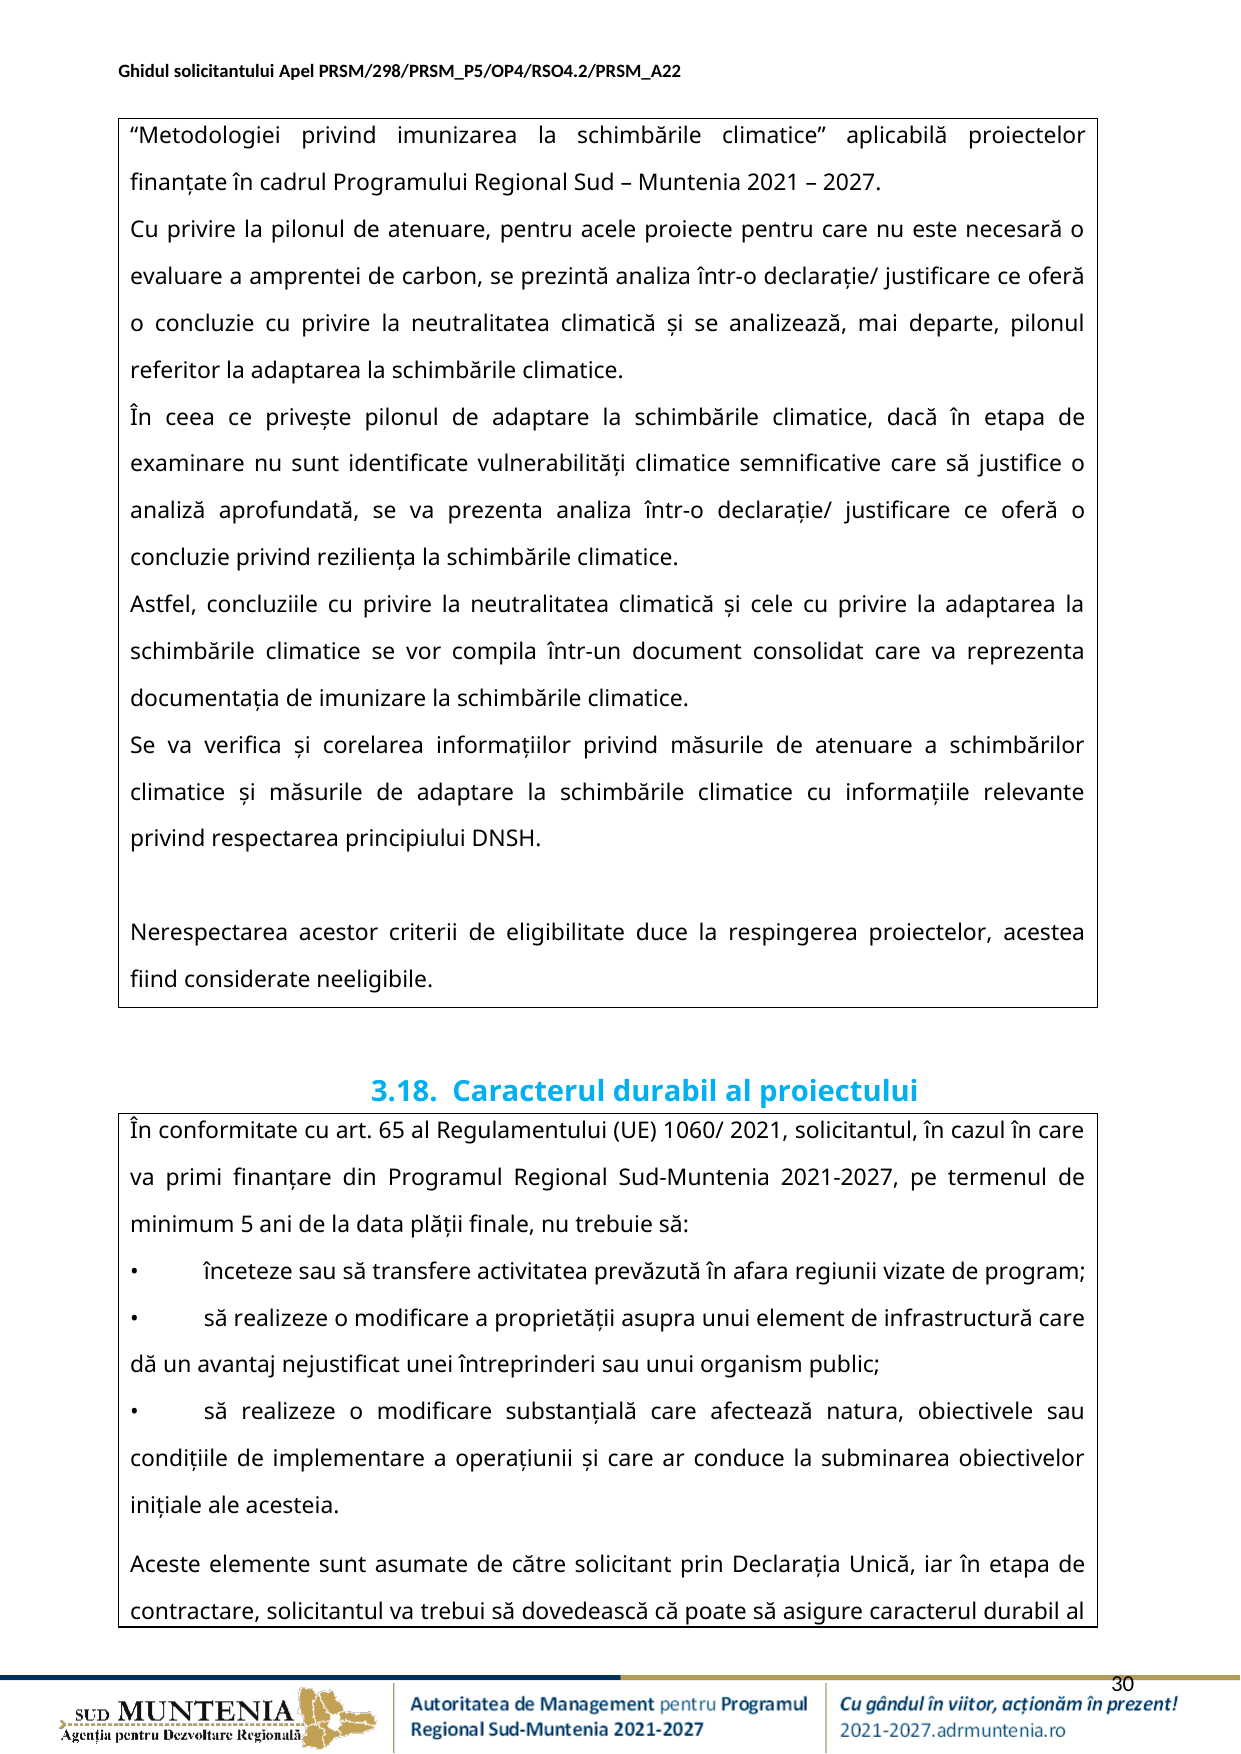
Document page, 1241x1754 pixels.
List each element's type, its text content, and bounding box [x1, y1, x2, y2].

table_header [119, 1114, 1097, 1626]
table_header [119, 119, 1097, 1007]
picture [0, 1675, 1241, 1754]
subtitle Caracterul durabil al proiectului [156, 1070, 1134, 1110]
